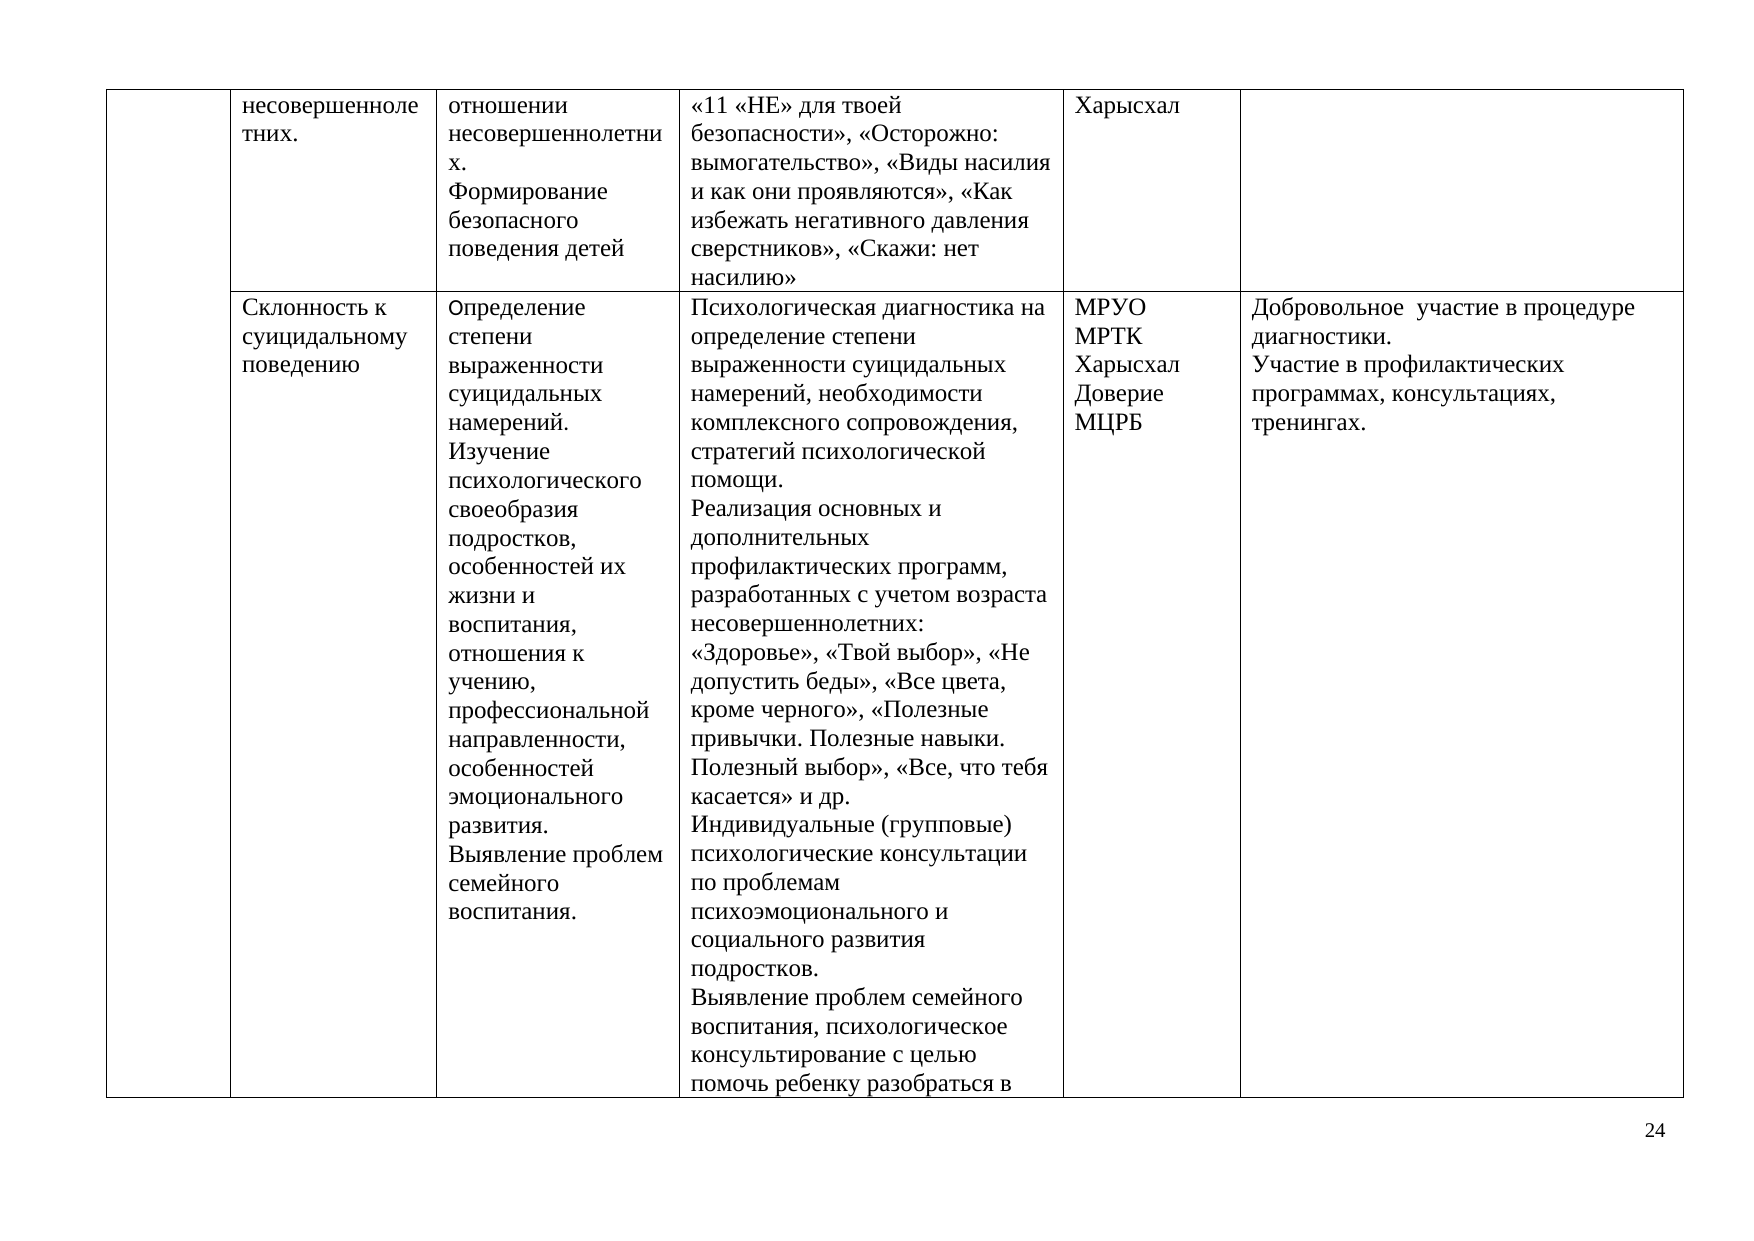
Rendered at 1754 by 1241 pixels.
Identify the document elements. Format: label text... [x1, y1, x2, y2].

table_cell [437, 90, 679, 291]
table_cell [1064, 292, 1240, 1097]
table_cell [1241, 292, 1683, 1097]
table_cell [680, 292, 1063, 1097]
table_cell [1241, 90, 1683, 291]
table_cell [680, 90, 1063, 291]
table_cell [437, 292, 679, 1097]
table_cell МРУО МРТК Харысхал [1064, 90, 1240, 291]
table_cell [107, 90, 230, 1097]
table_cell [231, 90, 436, 291]
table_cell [231, 292, 436, 1097]
